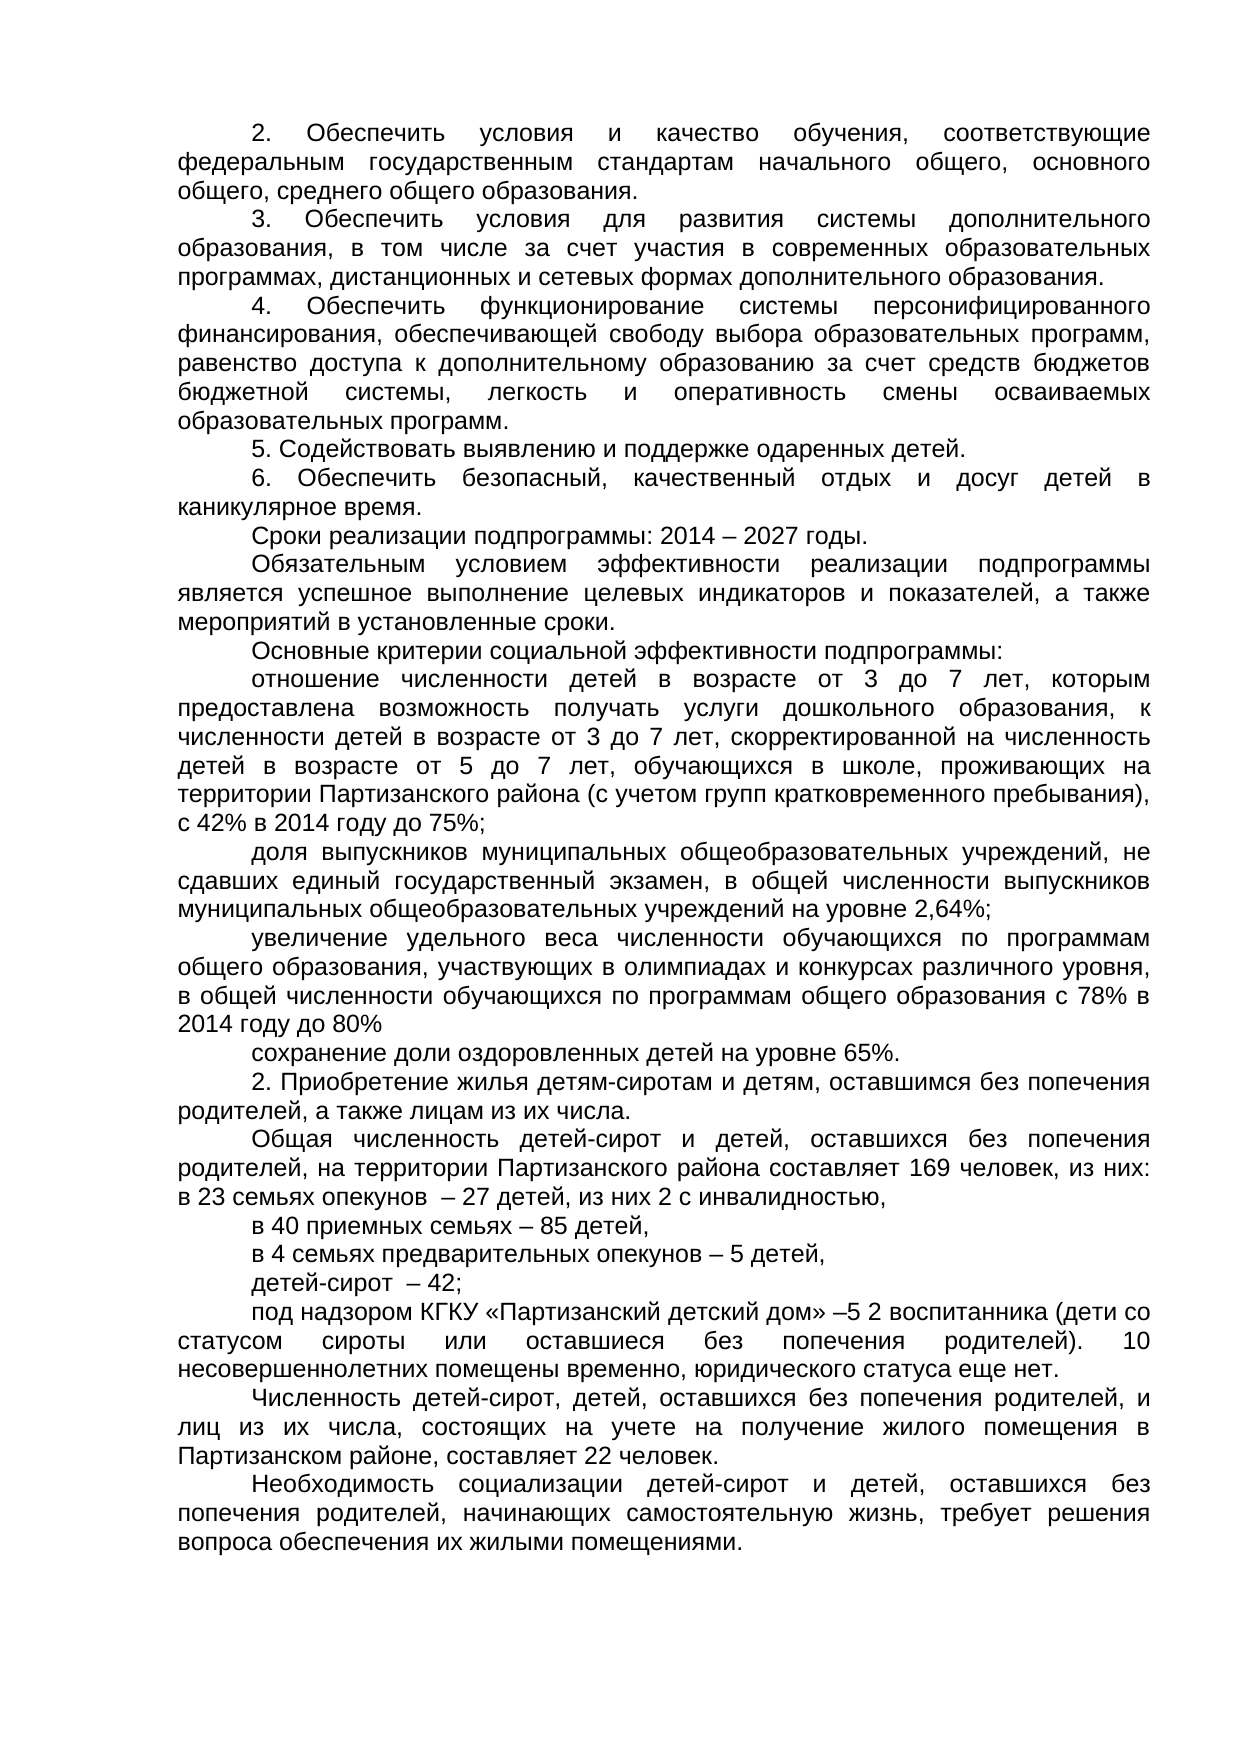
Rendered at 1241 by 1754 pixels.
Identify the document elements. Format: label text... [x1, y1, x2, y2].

text Необходимость социализации детей-сирот и детей, оставшихся без попечения родителей, начинающих самостоятельную жизнь, требует решения вопроса обеспечения их жилыми помещениями. [177, 1469, 1152, 1620]
text 6. Обеспечить безопасный, качественный отдых и досуг детей в каникулярное время. [177, 463, 1152, 521]
text Основные критерии социальной эффективности подпрограммы: [177, 636, 1152, 664]
text отношение численности детей в возрасте от 3 до 7 лет, которым предоставлена возможность получать услуги дошкольного образования, к численности детей в возрасте от 3 до 7 лет, скорректированной на численность детей в возрасте от 5 до 7 лет, обучающихся в школе, проживающих на территории Партизанского района (с учетом групп кратковременного пребывания), с 42% в 2014 году до 75%; [177, 664, 1152, 837]
text в 4 семьях предварительных опекунов – 5 детей, [177, 1239, 1152, 1268]
text Общая численность детей-сирот и детей, оставшихся без попечения родителей, на территории Партизанского района составляет 169 человек, из них: в 23 семьях опекунов – 27 детей, из них 2 с инвалидностью, [177, 1124, 1152, 1211]
text 4. Обеспечить функционирование системы персонифицированного финансирования, обеспечивающей свободу выбора образовательных программ, равенство доступа к дополнительному образованию за счет средств бюджетов бюджетной системы, легкость и оперативность смены осваиваемых образовательных программ. [177, 291, 1152, 434]
text увеличение удельного веса численности обучающихся по программам общего образования, участвующих в олимпиадах и конкурсах различного уровня, в общей численности обучающихся по программам общего образования с 78% в 2014 году до 80% [177, 923, 1152, 1038]
text Обязательным условием эффективности реализации подпрограммы является успешное выполнение целевых индикаторов и показателей, а также мероприятий в установленные сроки. [177, 549, 1152, 636]
text под надзором КГКУ «Партизанский детский дом» –5 2 воспитанника (дети со статусом сироты или оставшиеся без попечения родителей). 10 несовершеннолетних помещены временно, юридического статуса еще нет. [177, 1297, 1152, 1383]
text 2. Приобретение жилья детям-сиротам и детям, оставшимся без попечения родителей, а также лицам из их числа. [177, 1067, 1152, 1124]
text 3. Обеспечить условия для развития системы дополнительного образования, в том числе за счет участия в современных образовательных программах, дистанционных и сетевых формах дополнительного образования. [177, 204, 1152, 291]
text 5. Содействовать выявлению и поддержке одаренных детей. [177, 434, 1152, 463]
text Сроки реализации подпрограммы: 2014 – 2027 годы. [177, 521, 1152, 549]
text в 40 приемных семьях – 85 детей, [177, 1211, 1152, 1239]
text сохранение доли оздоровленных детей на уровне 65%. [177, 1038, 1152, 1067]
text детей-сирот – 42; [177, 1268, 1152, 1297]
text 2. Обеспечить условия и качество обучения, соответствующие федеральным государственным стандартам начального общего, основного общего, среднего общего образования. [177, 118, 1152, 204]
text доля выпускников муниципальных общеобразовательных учреждений, не сдавших единый государственный экзамен, в общей численности выпускников муниципальных общеобразовательных учреждений на уровне 2,64%; [177, 837, 1152, 923]
text Численность детей-сирот, детей, оставшихся без попечения родителей, и лиц из их числа, состоящих на учете на получение жилого помещения в Партизанском районе, составляет 22 человек. [177, 1383, 1152, 1469]
